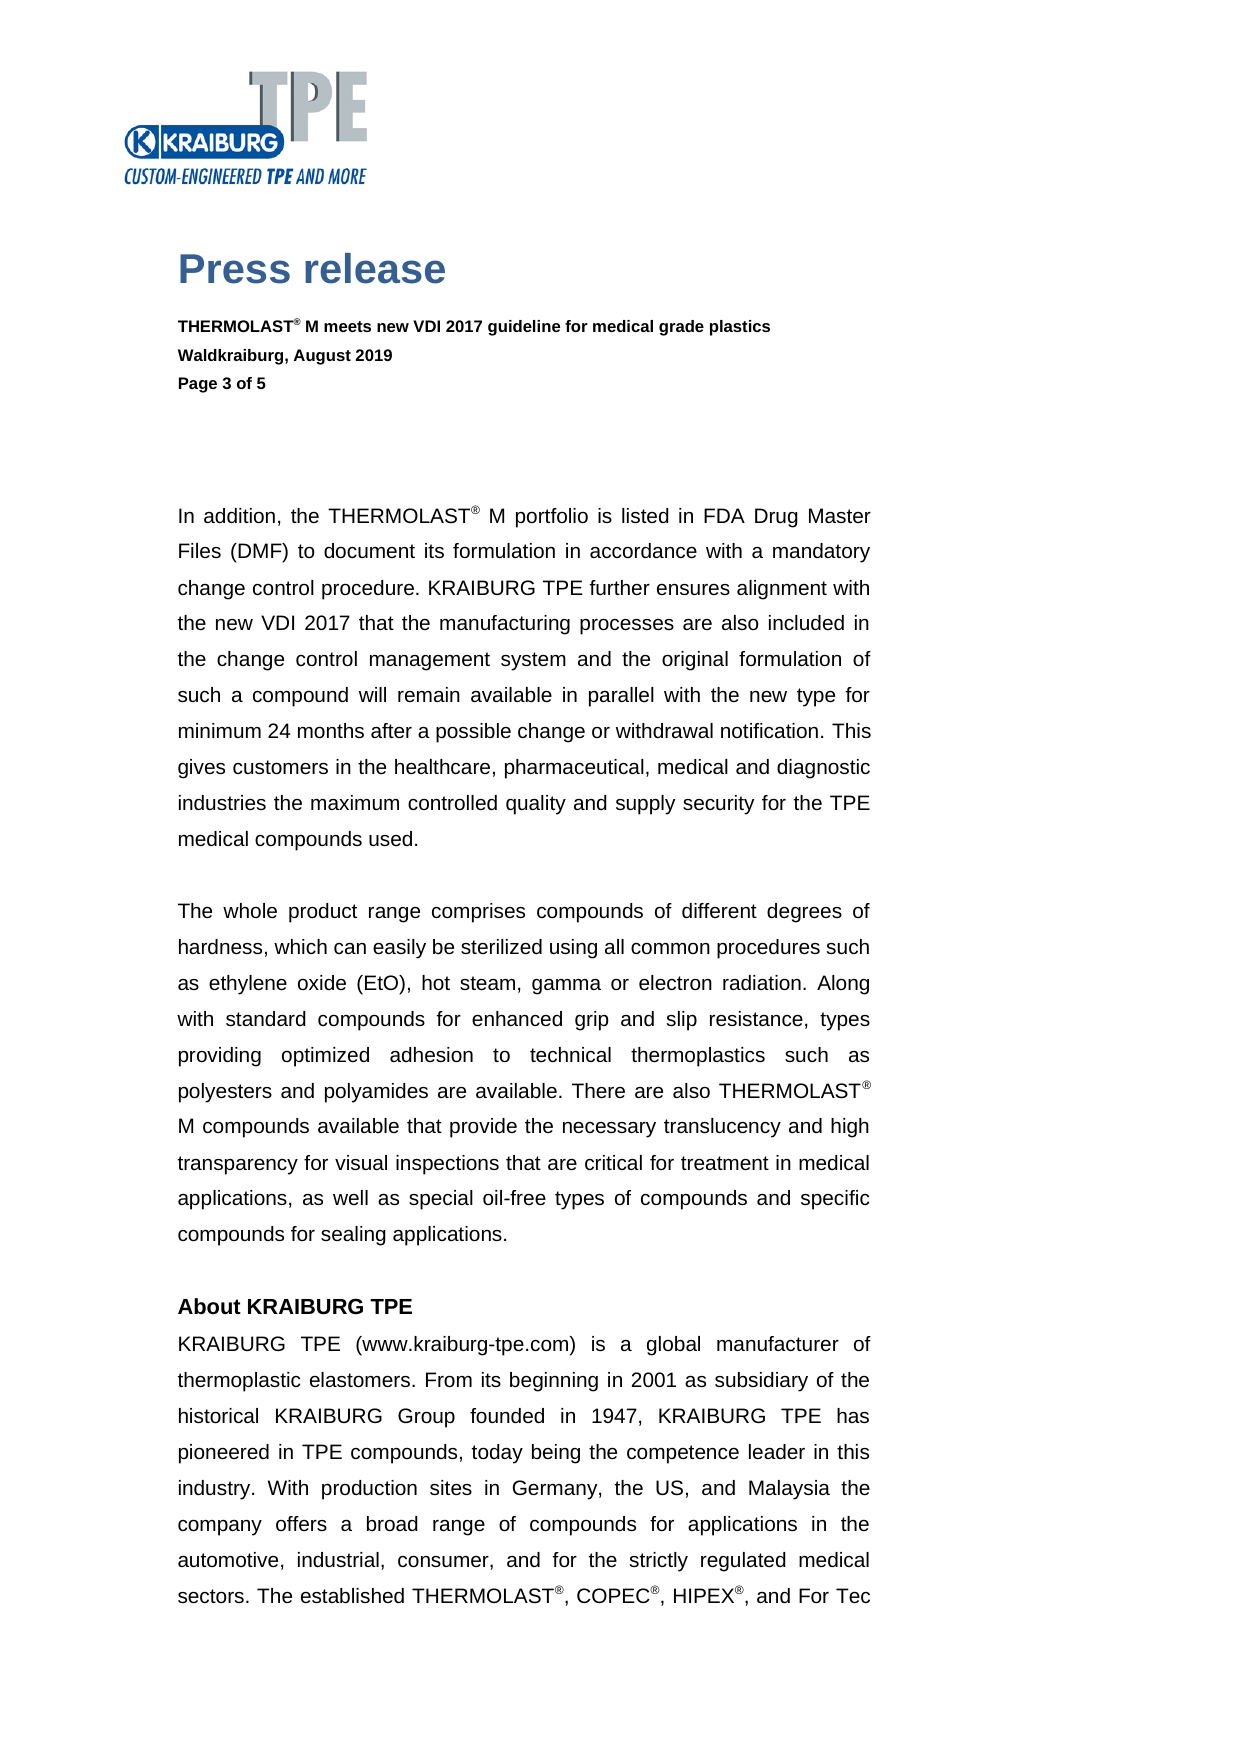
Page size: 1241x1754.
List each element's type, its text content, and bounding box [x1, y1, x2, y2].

text The whole product range comprises compounds of different degrees of hardness, which can easily be sterilized using all common procedures such as ethylene oxide (EtO), hot steam, gamma or electron radiation. Along with standard compounds for enhanced grip and slip resistance, types providing optimized adhesion to technical thermoplastics such as polyesters and polyamides are available. There are also THERMOLAST® M compounds available that provide the necessary translucency and high transparency for visual inspections that are critical for treatment in medical applications, as well as special oil-free types of compounds and specific compounds for sealing applications. [177, 899, 871, 1246]
text In addition, the THERMOLAST® M portfolio is listed in FDA Drug Master Files (DMF) to document its formulation in accordance with a mandatory change control procedure. KRAIBURG TPE further ensures alignment with the new VDI 2017 that the manufacturing processes are also included in the change control management system and the original formulation of such a compound will remain available in parallel with the new type for minimum 24 months after a possible change or withdrawal notification. This gives customers in the healthcare, pharmaceutical, medical and diagnostic industries the maximum controlled quality and supply security for the TPE medical compounds used. [177, 503, 871, 851]
text About KRAIBURG TPE [177, 1294, 871, 1319]
picture [112, 55, 379, 200]
